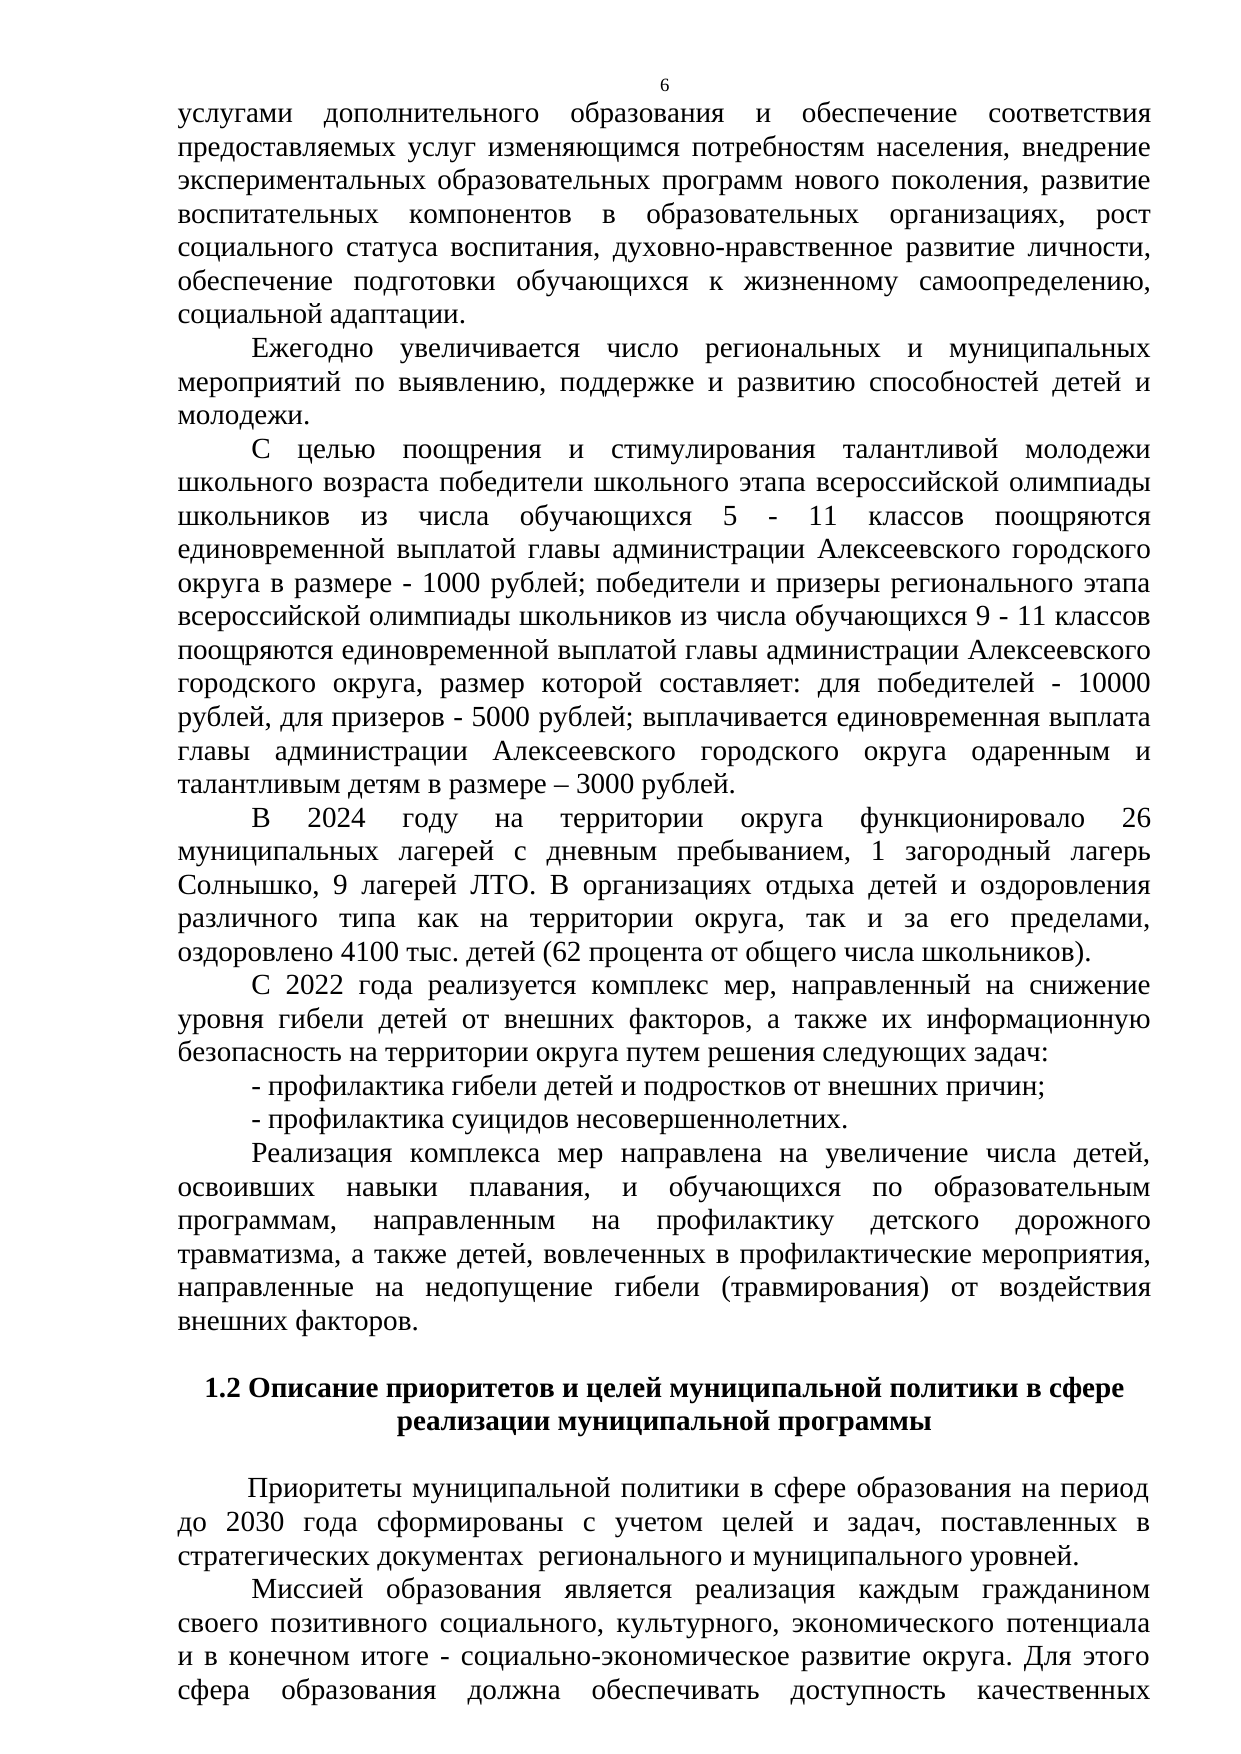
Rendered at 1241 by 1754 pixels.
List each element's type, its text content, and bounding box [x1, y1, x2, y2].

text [177, 95, 1152, 330]
text С 2022 года реализуется комплекс мер, направленный на снижение уровня гибели детей от внешних факторов, а также их информационную безопасность на территории округа путем решения следующих задач: [177, 967, 1152, 1068]
text В 2024 году на территории округа функционировало 26 муниципальных лагерей с дневным пребыванием, 1 загородный лагерь Солнышко, 9 лагерей ЛТО. В организациях отдыха детей и оздоровления различного типа как на территории округа, так и за его пределами, оздоровлено 4100 тыс. детей (62 процента от общего числа школьников). [177, 800, 1152, 967]
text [177, 1571, 1152, 1705]
text С целью поощрения и стимулирования талантливой молодежи школьного возраста победители школьного этапа всероссийской олимпиады школьников из числа обучающихся 5 - 11 классов поощряются единовременной выплатой главы администрации Алексеевского городского округа в размере - 1000 рублей; победители и призеры регионального этапа всероссийской олимпиады школьников из числа обучающихся 9 - 11 классов поощряются единовременной выплатой главы администрации Алексеевского городского округа, размер которой составляет: для победителей - 10000 рублей, для призеров - 5000 рублей; выплачивается единовременная выплата главы администрации Алексеевского городского округа одаренным и талантливым детям в размере – 3000 рублей. [177, 431, 1152, 800]
text - профилактика суицидов несовершеннолетних. [177, 1102, 1152, 1135]
text - профилактика гибели детей и подростков от внешних причин; [177, 1068, 1152, 1102]
text Приоритеты муниципальной политики в сфере образования на период до 2030 года сформированы с учетом целей и задач, поставленных в стратегических документах регионального и муниципального уровней. [177, 1471, 1152, 1571]
text Реализация комплекса мер направлена на увеличение числа детей, освоивших навыки плавания, и обучающихся по образовательным программам, направленным на профилактику детского дорожного травматизма, а также детей, вовлеченных в профилактические мероприятия, направленные на недопущение гибели (травмирования) от воздействия внешних факторов. [177, 1135, 1152, 1336]
subtitle 1.2 Описание приоритетов и целей муниципальной политики в сфере реализации муниципальной программы [177, 1370, 1152, 1437]
text Ежегодно увеличивается число региональных и муниципальных мероприятий по выявлению, поддержке и развитию способностей детей и молодежи. [177, 330, 1152, 431]
